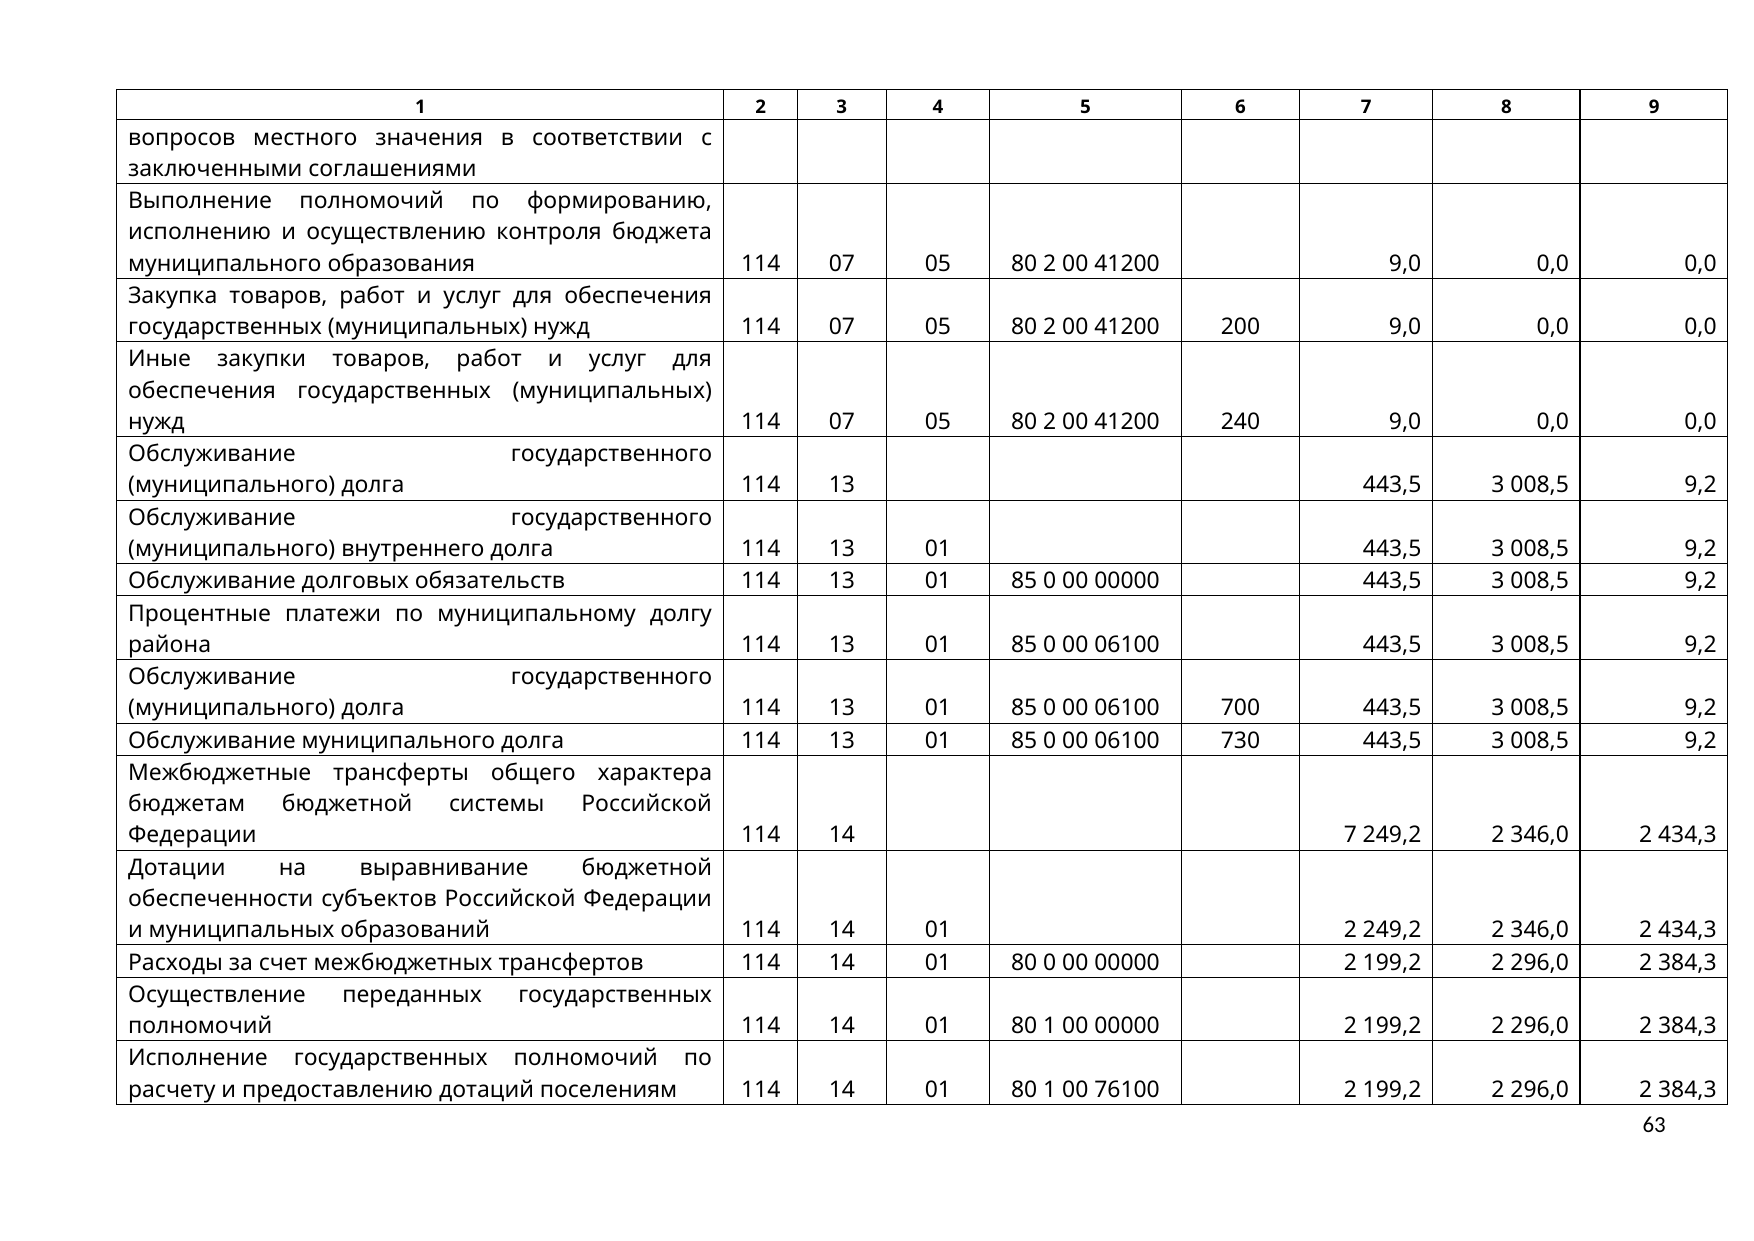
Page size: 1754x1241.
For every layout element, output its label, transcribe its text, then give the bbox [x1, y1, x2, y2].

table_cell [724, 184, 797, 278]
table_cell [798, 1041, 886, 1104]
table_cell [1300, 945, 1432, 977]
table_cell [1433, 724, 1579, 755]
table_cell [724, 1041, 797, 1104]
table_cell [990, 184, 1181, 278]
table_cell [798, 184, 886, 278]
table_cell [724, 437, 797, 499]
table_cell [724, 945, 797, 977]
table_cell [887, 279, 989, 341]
table_header 4 [887, 90, 989, 119]
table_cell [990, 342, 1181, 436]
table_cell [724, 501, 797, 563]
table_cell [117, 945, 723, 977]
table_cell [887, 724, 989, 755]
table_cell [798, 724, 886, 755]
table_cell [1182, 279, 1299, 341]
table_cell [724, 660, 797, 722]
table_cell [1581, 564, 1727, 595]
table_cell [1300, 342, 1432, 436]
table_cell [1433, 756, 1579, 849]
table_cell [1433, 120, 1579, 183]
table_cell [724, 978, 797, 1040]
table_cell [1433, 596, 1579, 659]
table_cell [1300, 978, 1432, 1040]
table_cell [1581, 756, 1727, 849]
table_header 9 [1581, 90, 1727, 119]
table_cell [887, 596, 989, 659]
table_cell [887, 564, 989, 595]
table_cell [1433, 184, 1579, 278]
table_header 3 [798, 90, 886, 119]
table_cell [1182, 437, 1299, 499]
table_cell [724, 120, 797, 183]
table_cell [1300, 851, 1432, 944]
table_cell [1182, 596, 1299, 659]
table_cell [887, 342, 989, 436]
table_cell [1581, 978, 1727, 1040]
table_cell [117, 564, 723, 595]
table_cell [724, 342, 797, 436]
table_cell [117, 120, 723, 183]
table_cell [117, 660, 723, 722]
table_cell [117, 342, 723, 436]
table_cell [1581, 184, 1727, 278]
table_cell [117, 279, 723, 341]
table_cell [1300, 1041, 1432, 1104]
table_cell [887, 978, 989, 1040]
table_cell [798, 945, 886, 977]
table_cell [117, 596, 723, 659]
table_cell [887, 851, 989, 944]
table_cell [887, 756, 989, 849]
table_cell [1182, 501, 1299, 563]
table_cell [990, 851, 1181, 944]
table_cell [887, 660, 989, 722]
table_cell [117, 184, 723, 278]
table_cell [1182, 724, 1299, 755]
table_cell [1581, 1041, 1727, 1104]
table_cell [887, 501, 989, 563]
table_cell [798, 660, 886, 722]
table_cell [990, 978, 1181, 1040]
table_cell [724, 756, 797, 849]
table_header 8 [1433, 90, 1579, 119]
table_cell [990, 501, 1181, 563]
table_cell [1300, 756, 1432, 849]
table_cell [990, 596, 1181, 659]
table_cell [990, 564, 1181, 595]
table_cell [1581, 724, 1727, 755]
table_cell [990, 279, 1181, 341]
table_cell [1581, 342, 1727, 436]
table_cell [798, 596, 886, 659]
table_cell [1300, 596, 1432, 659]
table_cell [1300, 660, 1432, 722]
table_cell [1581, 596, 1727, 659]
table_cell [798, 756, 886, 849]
table_header 7 [1300, 90, 1432, 119]
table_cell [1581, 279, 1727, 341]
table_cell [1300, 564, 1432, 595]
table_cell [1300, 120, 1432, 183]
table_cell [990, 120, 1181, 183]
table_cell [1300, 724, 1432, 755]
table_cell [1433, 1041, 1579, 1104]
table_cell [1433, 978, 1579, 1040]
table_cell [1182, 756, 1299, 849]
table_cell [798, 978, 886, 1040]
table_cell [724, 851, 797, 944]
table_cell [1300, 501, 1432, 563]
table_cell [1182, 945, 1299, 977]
table_header 6 [1182, 90, 1299, 119]
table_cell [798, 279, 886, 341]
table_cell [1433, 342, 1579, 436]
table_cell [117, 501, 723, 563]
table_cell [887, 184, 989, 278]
table_header 5 [990, 90, 1181, 119]
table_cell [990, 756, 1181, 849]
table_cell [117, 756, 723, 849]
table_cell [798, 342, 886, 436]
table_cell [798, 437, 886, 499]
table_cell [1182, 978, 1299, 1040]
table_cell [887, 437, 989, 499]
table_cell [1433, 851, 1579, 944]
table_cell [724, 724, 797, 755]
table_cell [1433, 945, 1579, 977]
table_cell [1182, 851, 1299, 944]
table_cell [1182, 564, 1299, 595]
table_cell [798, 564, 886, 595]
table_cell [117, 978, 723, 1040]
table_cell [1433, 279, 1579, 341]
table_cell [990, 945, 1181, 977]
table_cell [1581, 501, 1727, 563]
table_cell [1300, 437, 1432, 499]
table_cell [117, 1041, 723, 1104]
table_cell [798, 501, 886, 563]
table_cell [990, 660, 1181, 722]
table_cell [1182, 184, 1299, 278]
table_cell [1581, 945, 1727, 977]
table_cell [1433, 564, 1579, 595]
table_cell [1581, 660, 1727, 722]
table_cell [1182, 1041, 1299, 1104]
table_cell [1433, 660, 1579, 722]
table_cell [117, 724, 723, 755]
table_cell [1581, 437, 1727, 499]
table_header 1 [117, 90, 723, 119]
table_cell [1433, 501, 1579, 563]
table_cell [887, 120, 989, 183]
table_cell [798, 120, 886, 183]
table_header 2 [724, 90, 797, 119]
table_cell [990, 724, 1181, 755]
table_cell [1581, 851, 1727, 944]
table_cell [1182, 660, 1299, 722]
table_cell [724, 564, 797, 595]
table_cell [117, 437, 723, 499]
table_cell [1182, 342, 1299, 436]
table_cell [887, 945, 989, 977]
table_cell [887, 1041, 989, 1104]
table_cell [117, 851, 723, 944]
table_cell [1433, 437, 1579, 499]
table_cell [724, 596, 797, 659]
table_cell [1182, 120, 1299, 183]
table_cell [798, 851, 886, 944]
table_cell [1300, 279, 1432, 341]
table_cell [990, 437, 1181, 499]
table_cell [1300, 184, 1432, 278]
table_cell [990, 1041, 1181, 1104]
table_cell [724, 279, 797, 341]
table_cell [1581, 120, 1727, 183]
